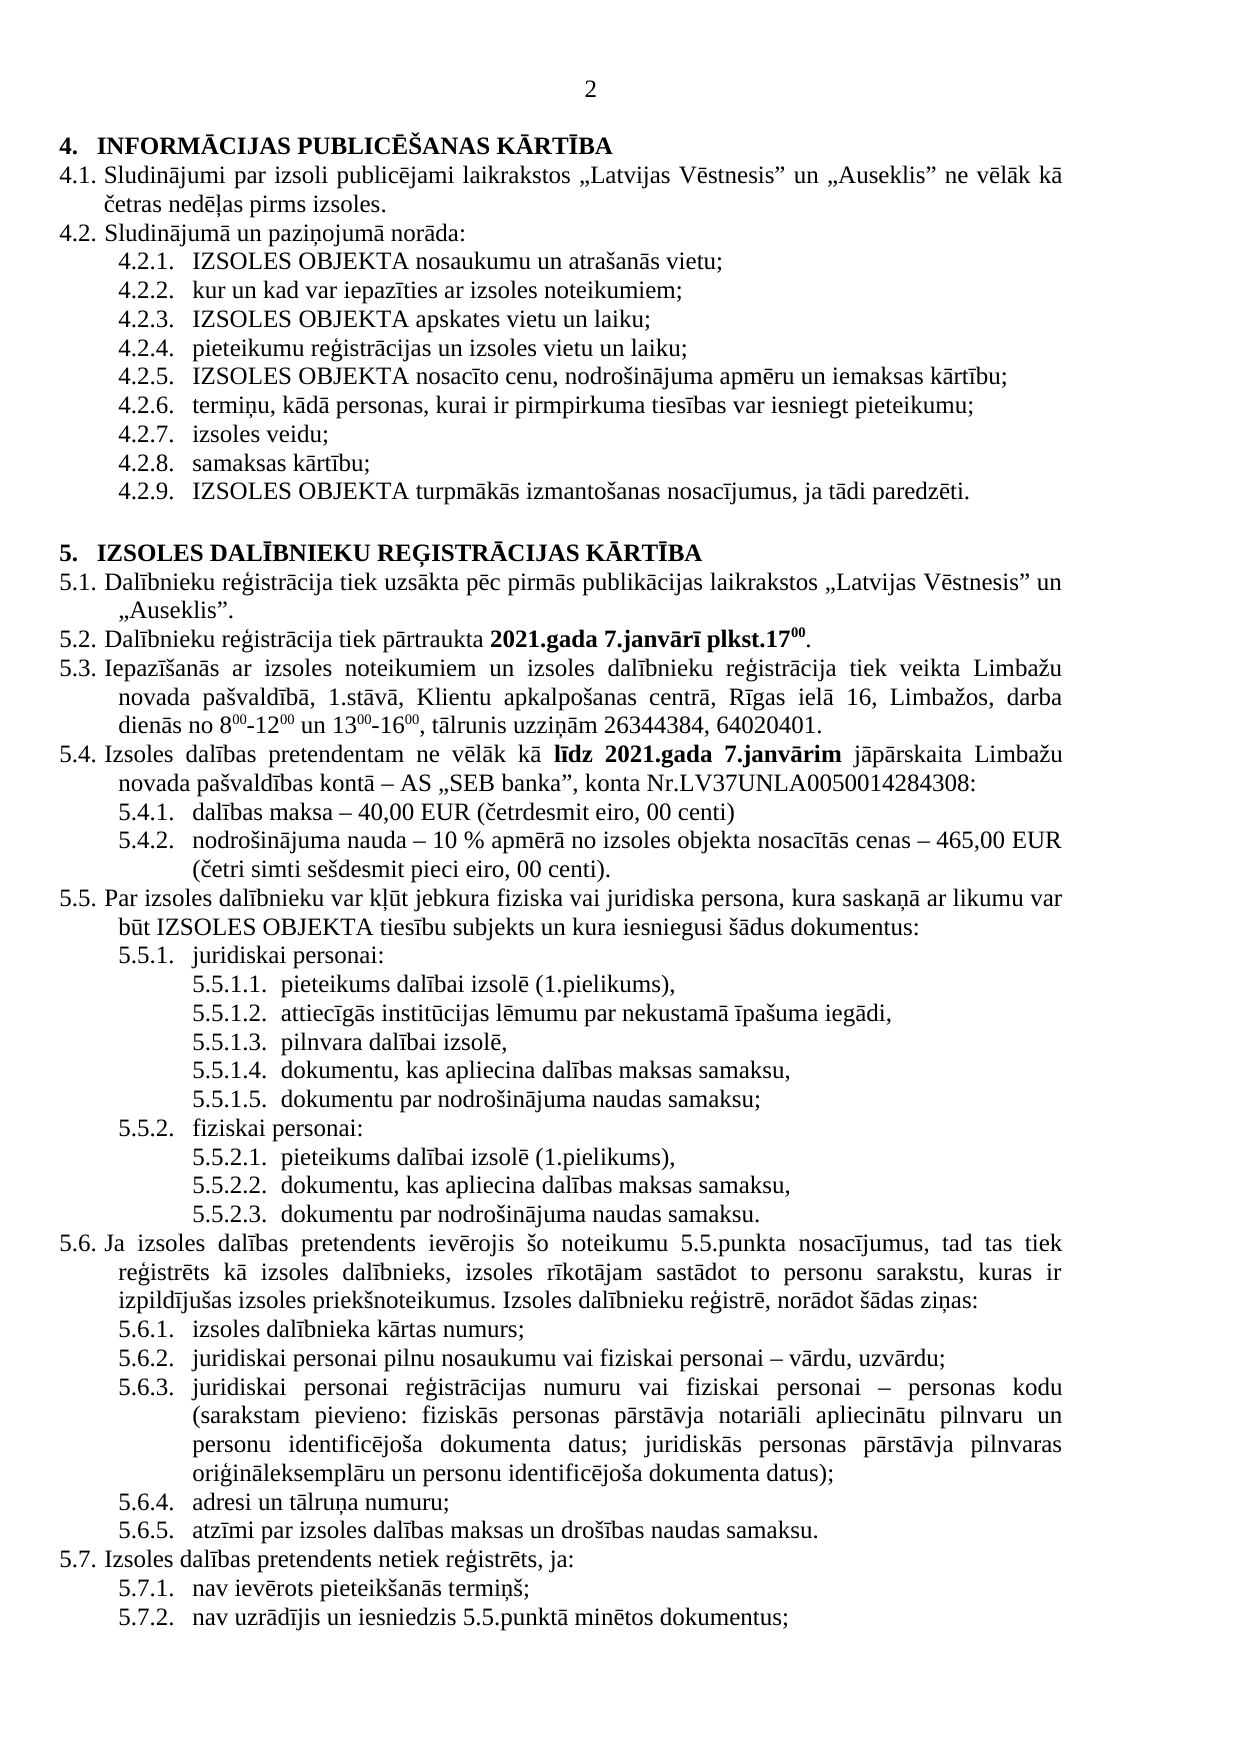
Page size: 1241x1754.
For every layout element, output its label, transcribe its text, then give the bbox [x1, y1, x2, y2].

list Iepazīšanās ar izsoles noteikumiem un izsoles dalībnieku reģistrācija tiek veikta Limbažu novada pašvaldībā, 1.stāvā, Klientu apkalpošanas centrā, Rīgas ielā 16, Limbažos, darba dienās no 800-1200 un 1300-1600, tālrunis uzziņām 26344384, 64020401. [59, 653, 1063, 739]
list Dalībnieku reģistrācija tiek uzsākta pēc pirmās publikācijas laikrakstos „Latvijas Vēstnesis” un „Auseklis”. [59, 567, 1063, 624]
list termiņu, kādā personas, kurai ir pirmpirkuma tiesības var iesniegt pieteikumu; [118, 390, 1063, 419]
list attiecīgās institūcijas lēmumu par nekustamā īpašuma iegādi, [192, 998, 1063, 1027]
list pieteikumu reģistrācijas un izsoles vietu un laiku; [118, 333, 1063, 361]
list IZSOLES OBJEKTA nosaukumu un atrašanās vietu; [118, 246, 1063, 275]
list adresi un tālruņa numuru; [118, 1487, 1063, 1516]
list kur un kad var iepazīties ar izsoles noteikumiem; [118, 275, 1063, 304]
list Izsoles dalības pretendentam ne vēlāk kā līdz 2021.gada 7.janvārim jāpārskaita Limbažu novada pašvaldības kontā – AS „SEB banka”, konta Nr.LV37UNLA0050014284308: [59, 739, 1063, 797]
list Dalībnieku reģistrācija tiek pārtraukta 2021.gada 7.janvārī plkst.1700. [59, 624, 1063, 653]
list Ja izsoles dalības pretendents ievērojis šo noteikumu 5.5.punkta nosacījumus, tad tas tiek reģistrēts kā izsoles dalībnieks, izsoles rīkotājam sastādot to personu sarakstu, kuras ir izpildījušas izsoles priekšnoteikumus. Izsoles dalībnieku reģistrē, norādot šādas ziņas: [59, 1228, 1063, 1314]
list izsolES objekta turpmākās izmantošanas nosacījumus, ja tādi paredzēti. [118, 476, 1063, 505]
list juridiskai personai reģistrācijas numuru vai fiziskai personai – personas kodu (sarakstam pievieno: fiziskās personas pārstāvja notariāli apliecinātu pilnvaru un personu identificējoša dokumenta datus; juridiskās personas pārstāvja pilnvaras oriģināleksemplāru un personu identificējoša dokumenta datus); [118, 1372, 1063, 1487]
list dokumentu, kas apliecina dalības maksas samaksu, [192, 1171, 1063, 1199]
list dalības maksa – 40,00 EUR (četrdesmit eiro, 00 centi) [118, 797, 1063, 826]
list juridiskai personai: [118, 941, 1063, 969]
list izsoLES OBJEKTA apskates vietu un laiku; [118, 304, 1063, 333]
list atzīmi par izsoles dalības maksas un drošības naudas samaksu. [118, 1516, 1063, 1544]
list fiziskai personai: [118, 1113, 1063, 1142]
list nav ievērots pieteikšanās termiņš; [118, 1573, 1063, 1602]
list izsolES objekta nosacīto cenu, nodrošinājuma apmēru un iemaksas kārtību; [118, 361, 1063, 390]
list dokumentu, kas apliecina dalības maksas samaksu, [192, 1056, 1063, 1084]
list nodrošinājuma nauda – 10 % apmērā no izsoles objekta nosacītās cenas – 465,00 EUR (četri simti sešdesmit pieci eiro, 00 centi). [118, 826, 1063, 883]
list Sludinājumi par izsoli publicējami laikrakstos „Latvijas Vēstnesis” un „Auseklis” ne vēlāk kā četras nedēļas pirms izsoles. [59, 160, 1063, 218]
list nav uzrādījis un iesniedzis 5.5.punktā minētos dokumentus; [118, 1602, 1063, 1631]
list pilnvara dalībai izsolē, [192, 1027, 1063, 1056]
list dokumentu par nodrošinājuma naudas samaksu. [192, 1199, 1063, 1228]
list juridiskai personai pilnu nosaukumu vai fiziskai personai – vārdu, uzvārdu; [118, 1343, 1063, 1372]
list pieteikums dalībai izsolē (1.pielikums), [192, 969, 1063, 998]
list Izsoles dalības pretendents netiek reģistrēts, ja: [59, 1544, 1063, 1573]
list dokumentu par nodrošinājuma naudas samaksu; [192, 1084, 1063, 1113]
list INFORMĀCIJAS PUBLICĒŠANAS KĀRTĪBA [59, 131, 1063, 160]
list Par izsoles dalībnieku var kļūt jebkura fiziska vai juridiska persona, kura saskaņā ar likumu var būt IZSOLES OBJEKTA tiesību subjekts un kura iesniegusi šādus dokumentus: [59, 883, 1063, 941]
list pieteikums dalībai izsolē (1.pielikums), [192, 1142, 1063, 1171]
list Sludinājumā un paziņojumā norāda: [59, 218, 1063, 246]
list IZSOLES DALĪBNIEKU REĢISTRĀCIJAS KĀRTĪBA [59, 538, 1063, 567]
list izsoles veidu; [118, 419, 1063, 448]
list samaksas kārtību; [118, 448, 1063, 476]
list izsoles dalībnieka kārtas numurs; [118, 1314, 1063, 1343]
